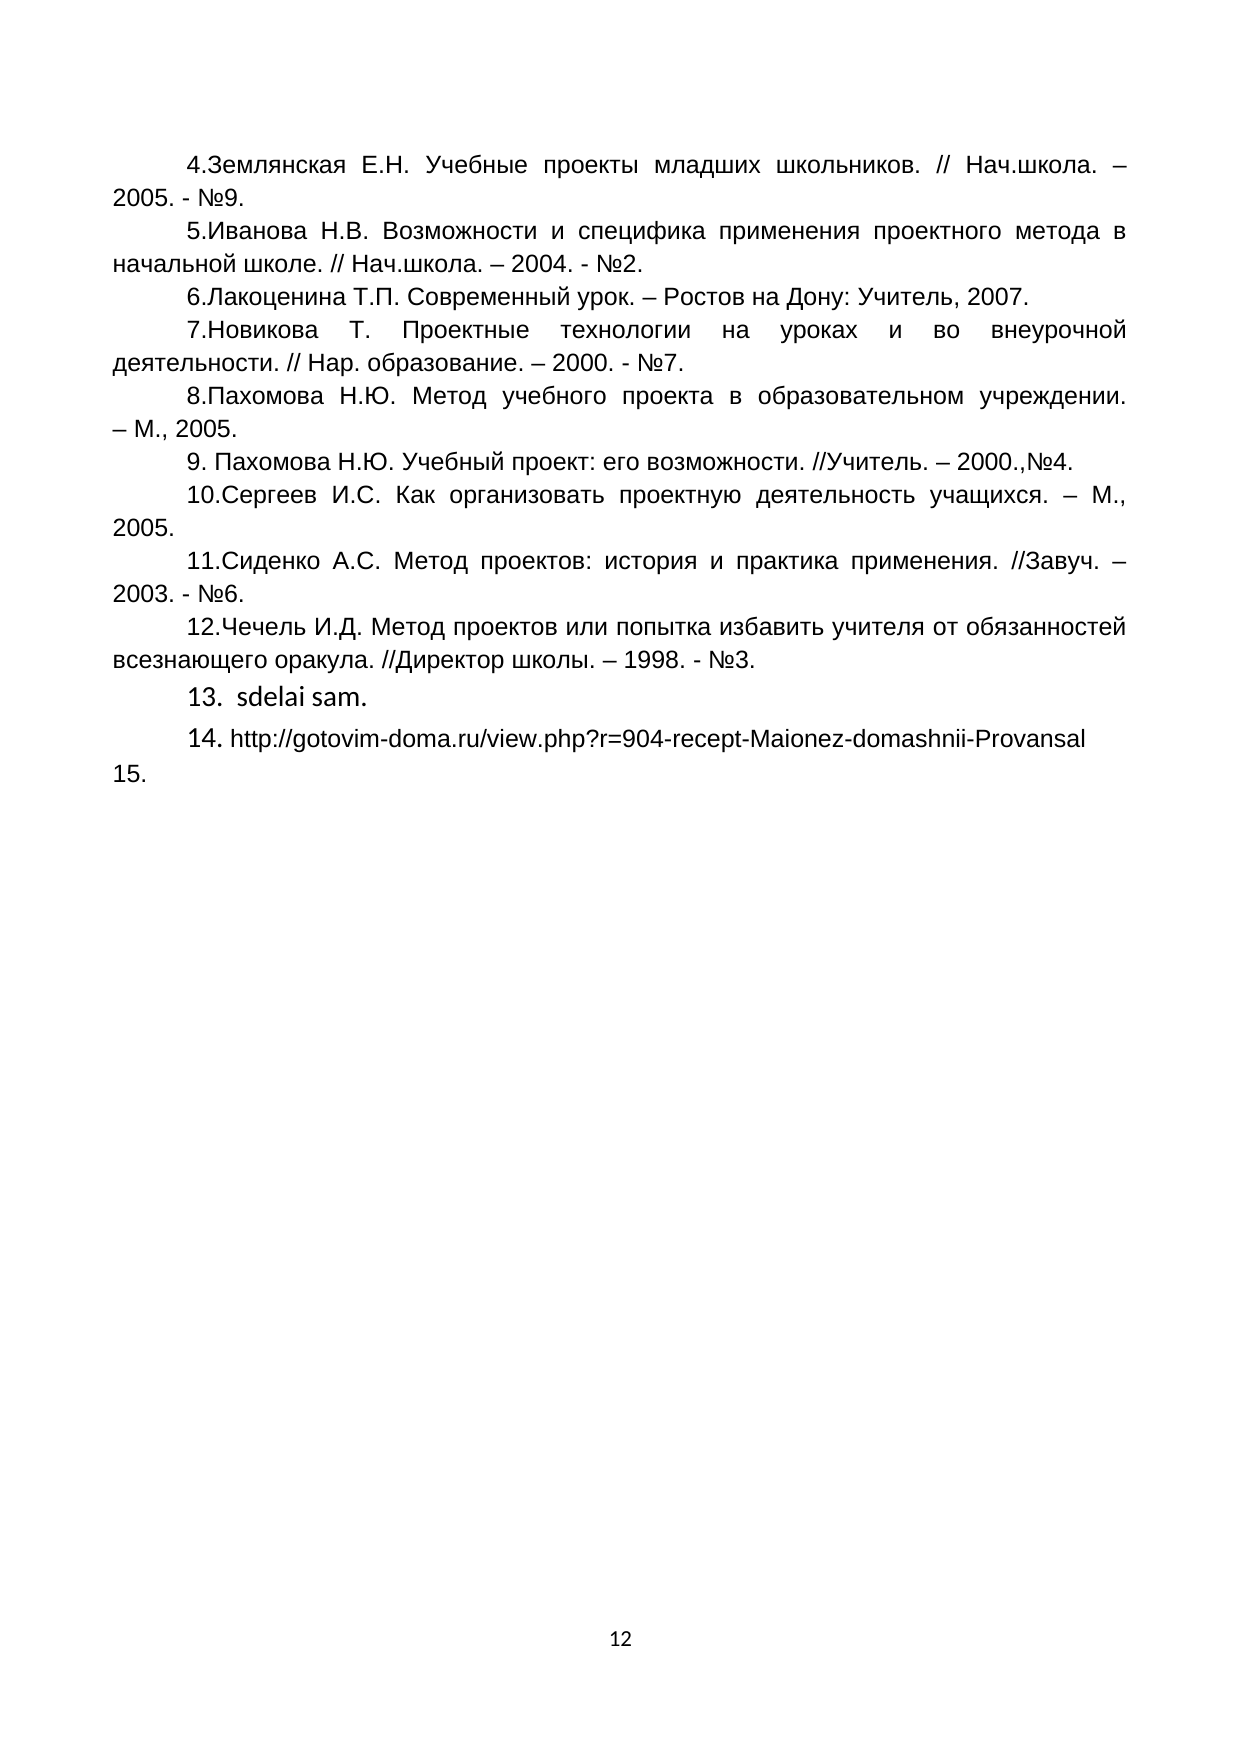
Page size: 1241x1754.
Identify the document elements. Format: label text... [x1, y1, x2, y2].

text 13. sdelai sam. [112, 678, 1128, 714]
text 12.Чечель И.Д. Метод проектов или попытка избавить учителя от обязанностей всезнающего оракула. //Директор школы. – 1998. - №3. [112, 612, 1128, 674]
text 7.Новикова Т. Проектные технологии на уроках и во внеурочной деятельности. // Нар. образование. – 2000. - №7. [112, 315, 1128, 377]
text 5.Иванова Н.В. Возможности и специфика применения проектного метода в начальной школе. // Нач.школа. – 2004. - №2. [112, 216, 1128, 278]
text 14. http://gotovim-doma.ru/view.php?r=904-recept-Maionez-domashnii-Provansal 15. [112, 719, 1128, 788]
text 4.Землянская Е.Н. Учебные проекты младших школьников. // Нач.школа. – 2005. - №9. [112, 150, 1128, 212]
text 10.Сергеев И.С. Как организовать проектную деятельность учащихся. – М., 2005. [112, 480, 1128, 542]
text 9. Пахомова Н.Ю. Учебный проект: его возможности. //Учитель. – 2000.,№4. [112, 447, 1128, 476]
text 6.Лакоценина Т.П. Современный урок. – Ростов на Дону: Учитель, 2007. [112, 282, 1128, 311]
text 8.Пахомова Н.Ю. Метод учебного проекта в образовательном учреждении. – М., 2005. [112, 381, 1128, 443]
text 11.Сиденко А.С. Метод проектов: история и практика применения. //Завуч. – 2003. - №6. [112, 546, 1128, 608]
